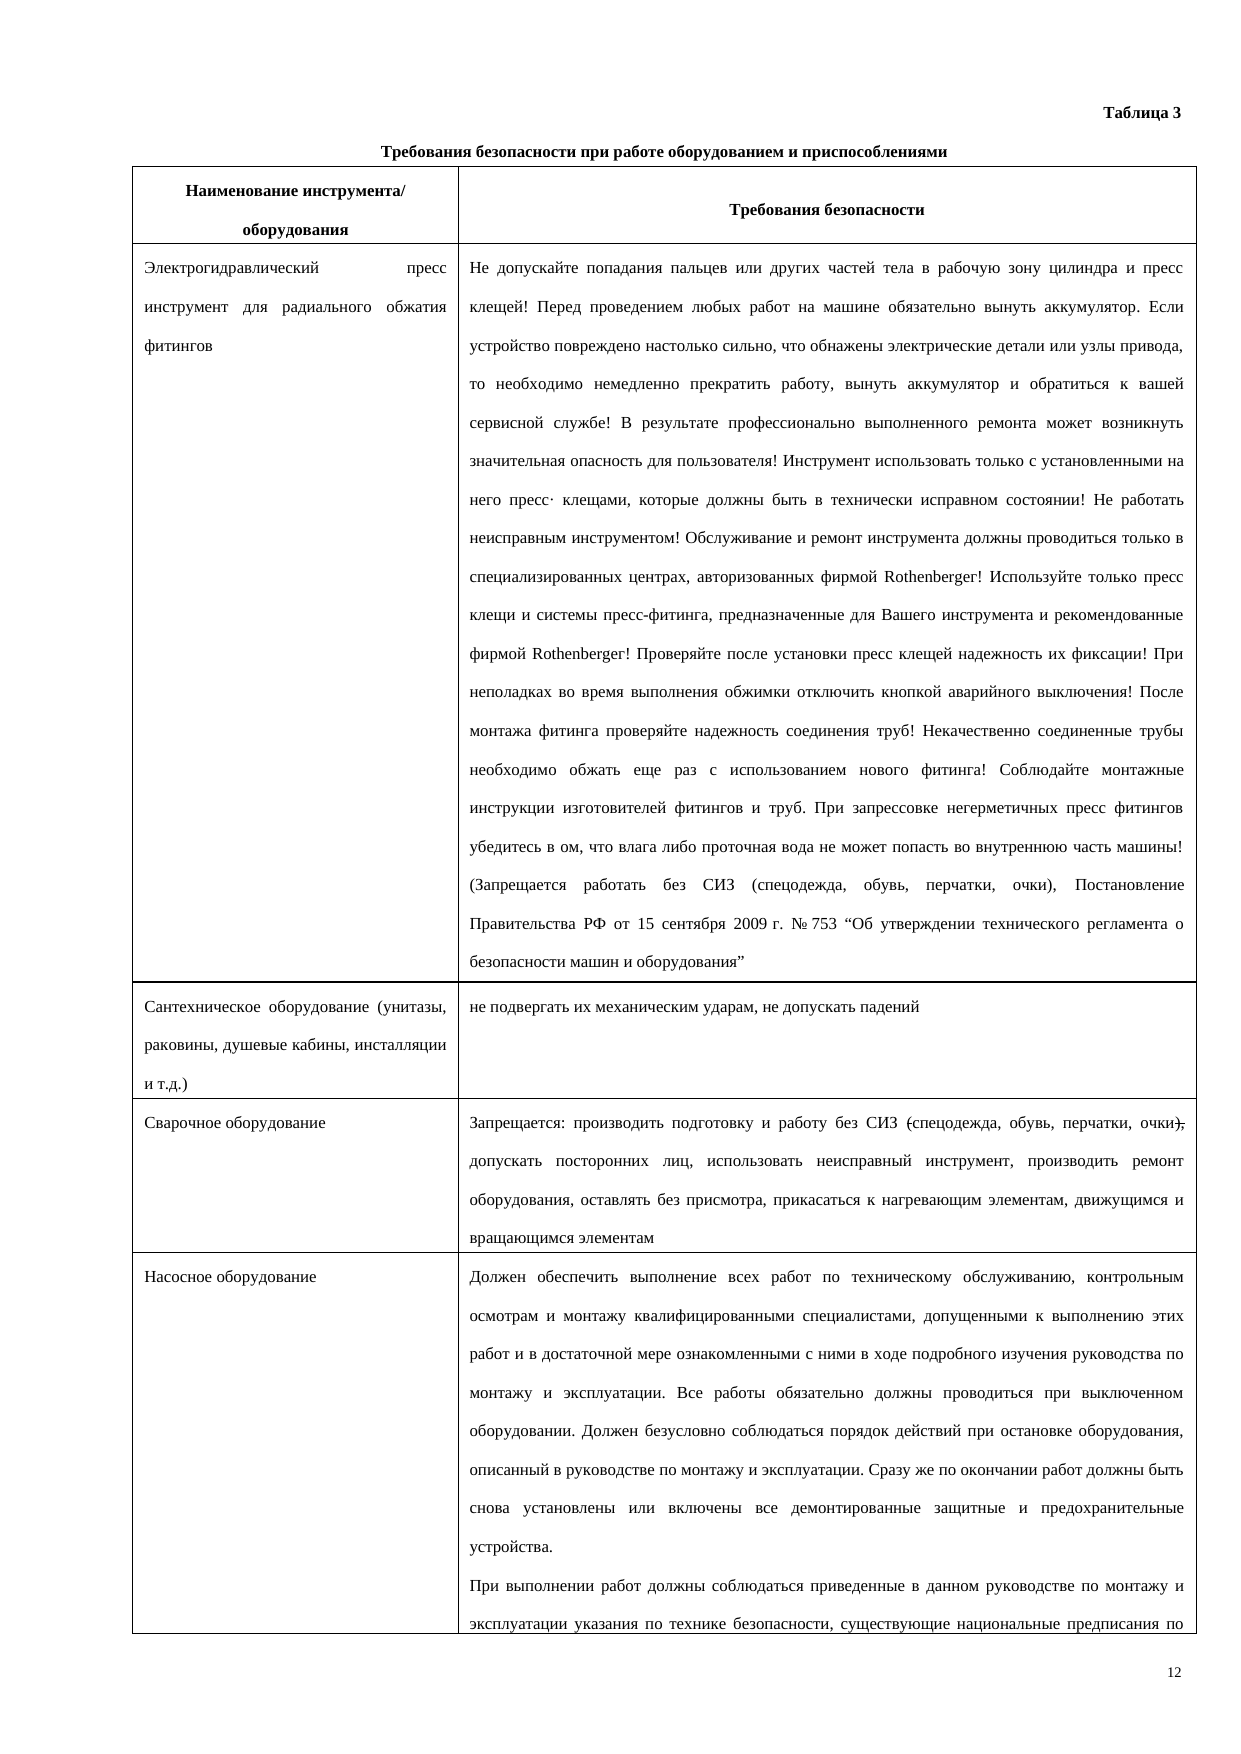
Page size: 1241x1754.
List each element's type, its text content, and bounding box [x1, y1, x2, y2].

text Требования безопасности при работе оборудованием и приспособлениями [148, 127, 1181, 161]
table_cell Насосное оборудование [133, 1253, 458, 1633]
table_cell Сварочное оборудование [133, 1099, 458, 1252]
table_cell Электрогидравлический пресс инструмент для радиального обжатия фитингов [133, 244, 458, 981]
table_cell не подвергать их механическим ударам, не допускать падений [459, 983, 1196, 1097]
table_header Наименование инструмента/ оборудования [133, 167, 458, 243]
text Таблица 3 [148, 89, 1181, 122]
table_cell Сантехническое оборудование (унитазы, раковины, душевые кабины, инсталляции и т.д.) [133, 983, 458, 1097]
table_cell Не допускайте попадания пальцев или других частей тела в рабочую зону цилиндра и пресс клещей! Перед проведением любых работ на машине обязательно вынуть аккумулятор. Если устройство повреждено настолько сильно, что обнажены электрические детали или узлы привода, то необходимо немедленно прекратить работу, вынуть аккумулятор и обратиться к вашей сервисной службе! В результате профессионально выполненного ремонта может возникнуть значительная опасность для пользователя! Инструмент использовать только с установленными на него пресс· клещами, которые должны быть в технически исправном состоянии! Не работать неисправным инструментом! Обслуживание и ремонт инструмента должны проводиться только в специализированных центрах, авторизованных фирмой Rothenbergeг! Используйте только пресс клещи и системы пресс-фитинга, предназначенные для Вашего инструмента и рекомендованные фирмой Rothenbergeг! Проверяйте после установки пресс клещей надежность их фиксации! При неполадках во время выполнения обжимки отключить кнопкой аварийного выключения! После монтажа фитинга проверяйте надежность соединения труб! Некачественно соединенные трубы необходимо обжать еще раз с использованием нового фитинга! Соблюдайте монтажные инструкции изготовителей фитингов и труб. При запрессовке негерметичных пресс фитингов убедитесь в ом, что влага либо проточная вода не может попасть во внутреннюю часть машины! (Запрещается работать без СИЗ (спецодежда, обувь, перчатки, очки), Постановление Правительства РФ от 15 сентября 2009 г. № 753 “Об утверждении технического регламента о безопасности машин и оборудования” [459, 244, 1196, 981]
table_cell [459, 1253, 1196, 1633]
table_header Требования безопасности [459, 167, 1196, 243]
table_cell Запрещается: производить подготовку и работу без СИЗ (спецодежда, обувь, перчатки, очки), допускать посторонних лиц, использовать неисправный инструмент, производить ремонт оборудования, оставлять без присмотра, прикасаться к нагревающим элементам, движущимся и вращающимся элементам [459, 1099, 1196, 1252]
